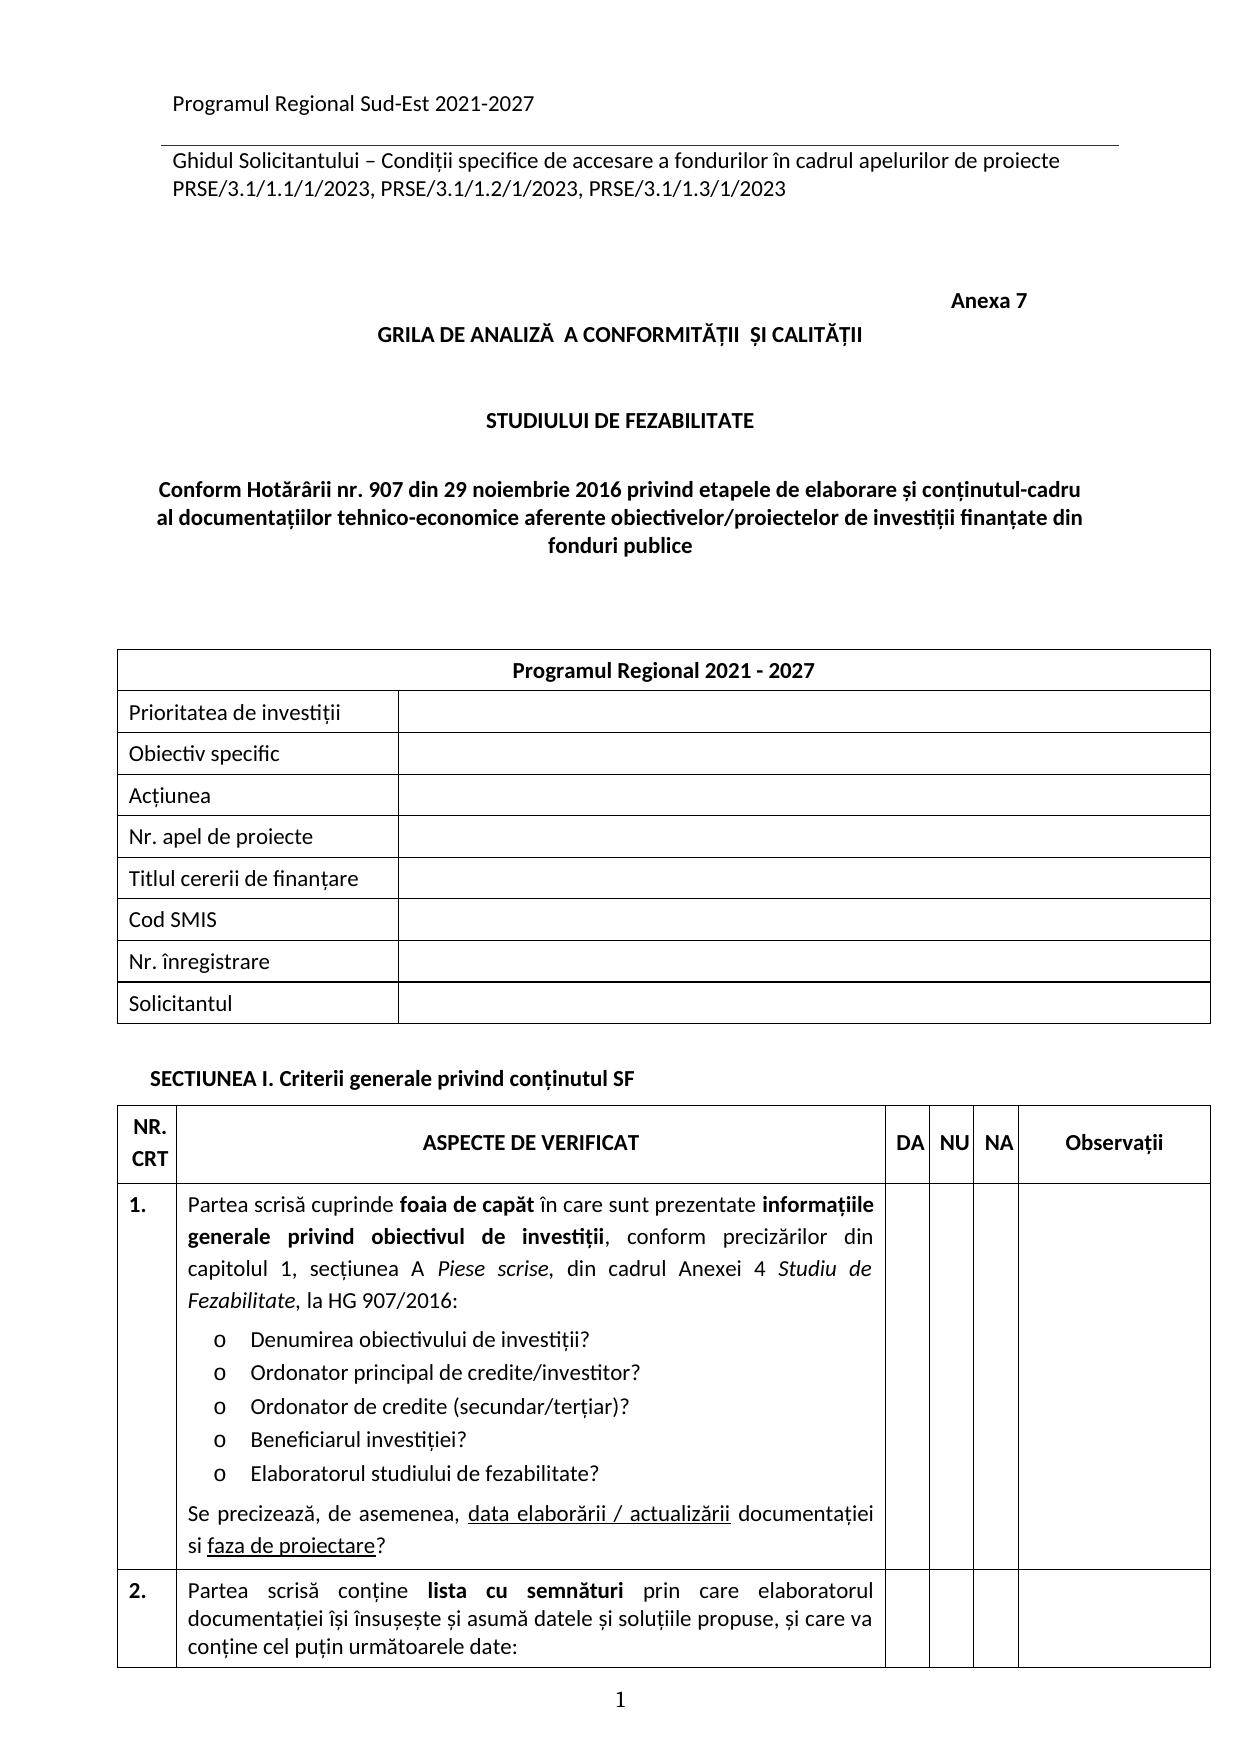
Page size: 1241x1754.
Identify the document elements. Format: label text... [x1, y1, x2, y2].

table_cell [399, 941, 1210, 981]
text Conform Hotărârii nr. 907 din 29 noiembrie 2016 privind etapele de elaborare şi conţinutul-cadru al documentaţiilor tehnico-economice aferente obiectivelor/proiectelor de investiţii finanţate din fonduri publice [150, 475, 1090, 559]
table_cell Obiectiv specific [118, 733, 398, 773]
text STUDIULUI DE FEZABILITATE [150, 406, 1090, 434]
table_cell [886, 1184, 929, 1569]
table_cell Nr. apel de proiecte [118, 816, 398, 857]
table_cell [399, 691, 1210, 732]
table_cell Partea scrisă cuprinde foaia de capăt în care sunt prezentate informațiile generale privind obiectivul de investiții, conform precizărilor din capitolul 1, secțiunea A Piese scrise, din cadrul Anexei 4 Studiu de Fezabilitate, la HG 907/2016: Denumirea obiectivului de investiții? Ordonator principal de credite/investitor? Ordonator de credite (secundar/terțiar)? Beneficiarul investiției? Elaboratorul studiului de fezabilitate? Se precizează, de asemenea, data elaborării / actualizării documentației si faza de proiectare? [177, 1184, 885, 1569]
table_cell [399, 775, 1210, 815]
table_cell [974, 1184, 1018, 1569]
table_cell [974, 1570, 1018, 1667]
table_header ASPECTE DE VERIFICAT [177, 1106, 885, 1183]
table_cell [399, 816, 1210, 857]
text SECTIUNEA I. Criterii generale privind conținutul SF [150, 1064, 1090, 1092]
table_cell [177, 1570, 885, 1667]
table_cell Ghidul Solicitantului – Condiții specifice de accesare a fondurilor în cadrul apelurilor de proiecte PRSE/3.1/1.1/1/2023, PRSE/3.1/1.2/1/2023, PRSE/3.1/1.3/1/2023 [161, 146, 1119, 202]
table_header Programul Regional 2021 - 2027 [118, 650, 1210, 690]
table_cell [399, 858, 1210, 898]
table_cell [886, 1570, 929, 1667]
text GRILA DE ANALIZĂ A CONFORMITĂŢII ŞI CALITĂŢII [150, 320, 1090, 348]
table_header DA [886, 1106, 929, 1183]
table_cell Nr. înregistrare [118, 941, 398, 981]
table_cell Prioritatea de investiţii [118, 691, 398, 732]
table_cell [930, 1570, 973, 1667]
table_cell [930, 1184, 973, 1569]
table_cell Solicitantul [118, 983, 398, 1023]
table_cell [118, 1184, 176, 1569]
table_cell Cod SMIS [118, 899, 398, 940]
table_header NU [930, 1106, 973, 1183]
table_cell Titlul cererii de finanţare [118, 858, 398, 898]
table_cell [1019, 1184, 1210, 1569]
table_header Programul Regional Sud-Est 2021-2027 [161, 89, 999, 145]
table_header NR. CRT [118, 1106, 176, 1183]
table_cell [399, 733, 1210, 773]
table_header NA [974, 1106, 1018, 1183]
table_cell [399, 983, 1210, 1023]
table_cell [399, 899, 1210, 940]
table_cell [1019, 1570, 1210, 1667]
table_header Observații [1019, 1106, 1210, 1183]
table_cell [118, 1570, 176, 1667]
text Anexa 7 [150, 286, 1090, 314]
table_cell Acțiunea [118, 775, 398, 815]
